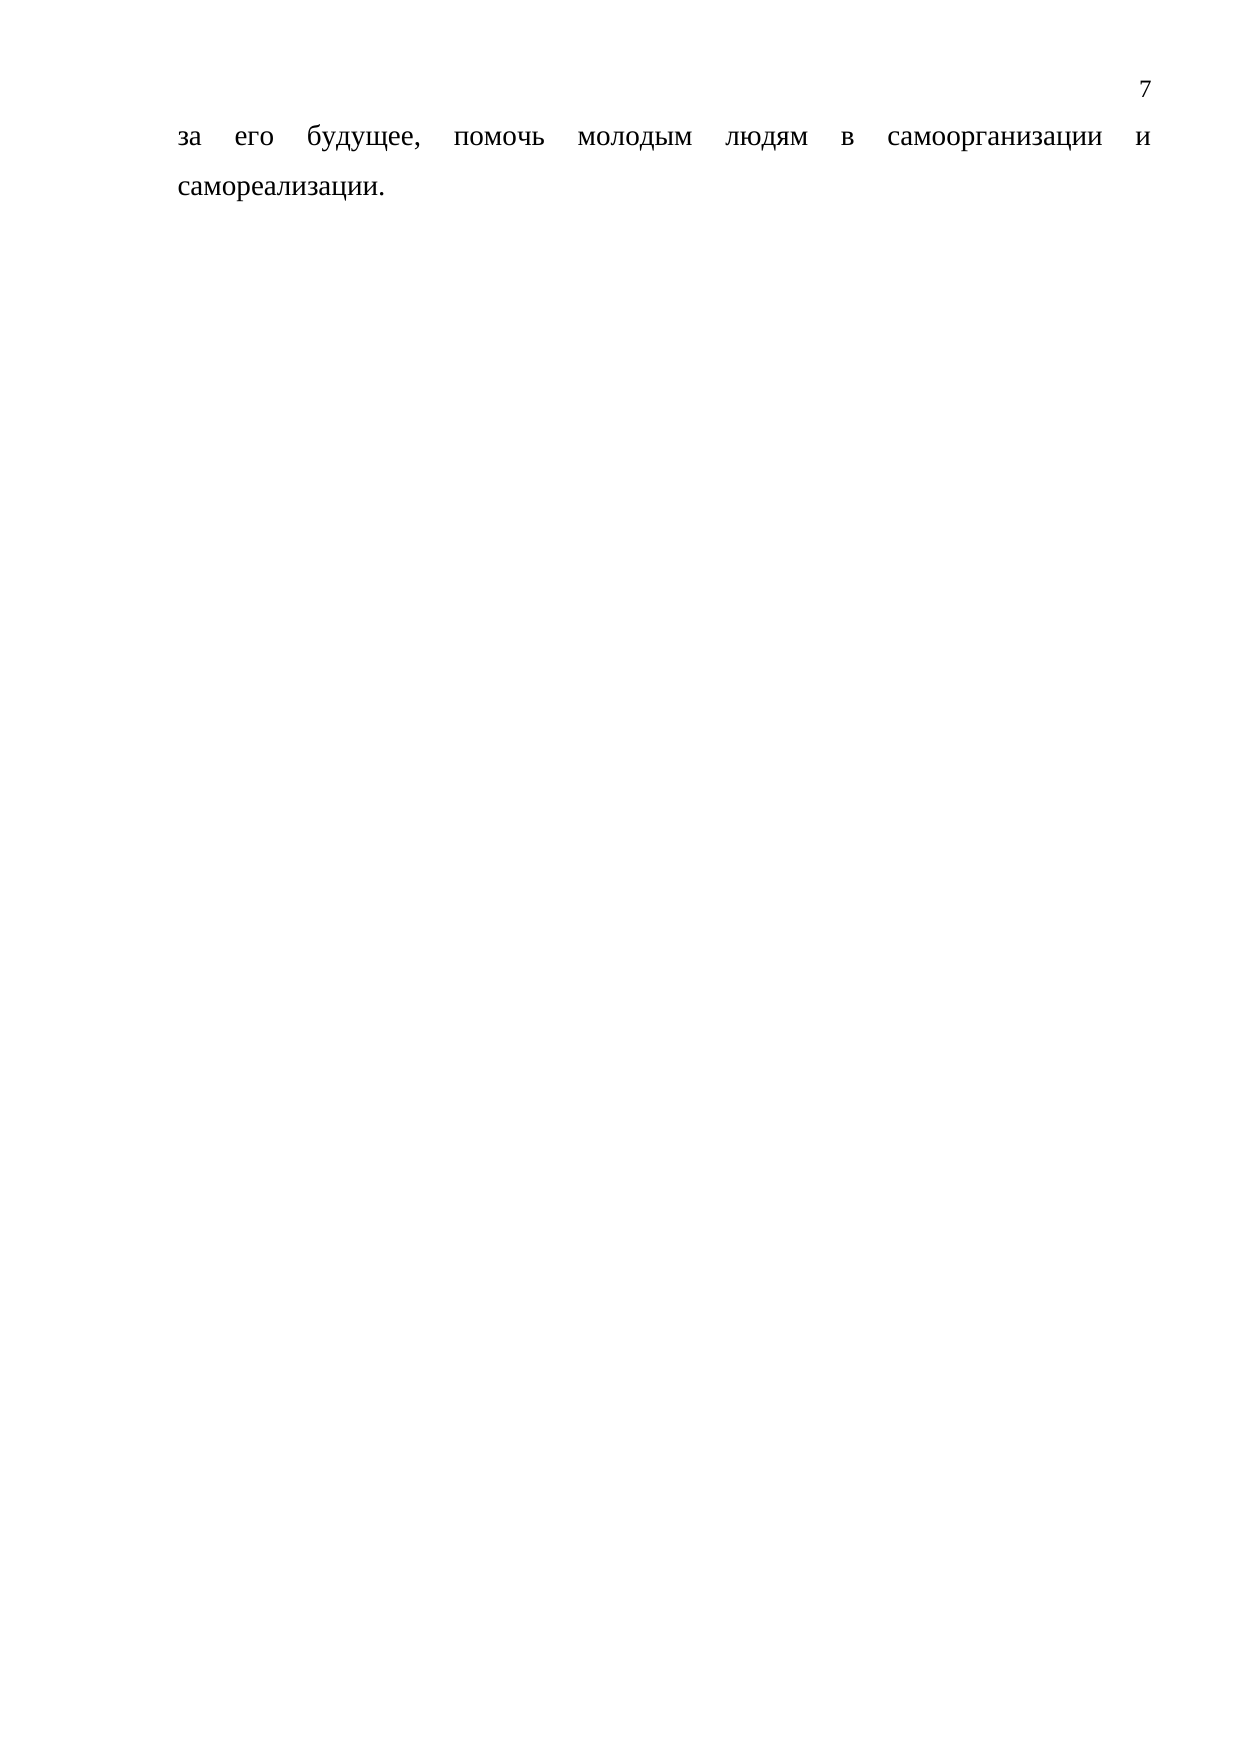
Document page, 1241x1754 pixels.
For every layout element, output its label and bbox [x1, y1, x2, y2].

text [177, 118, 1152, 202]
